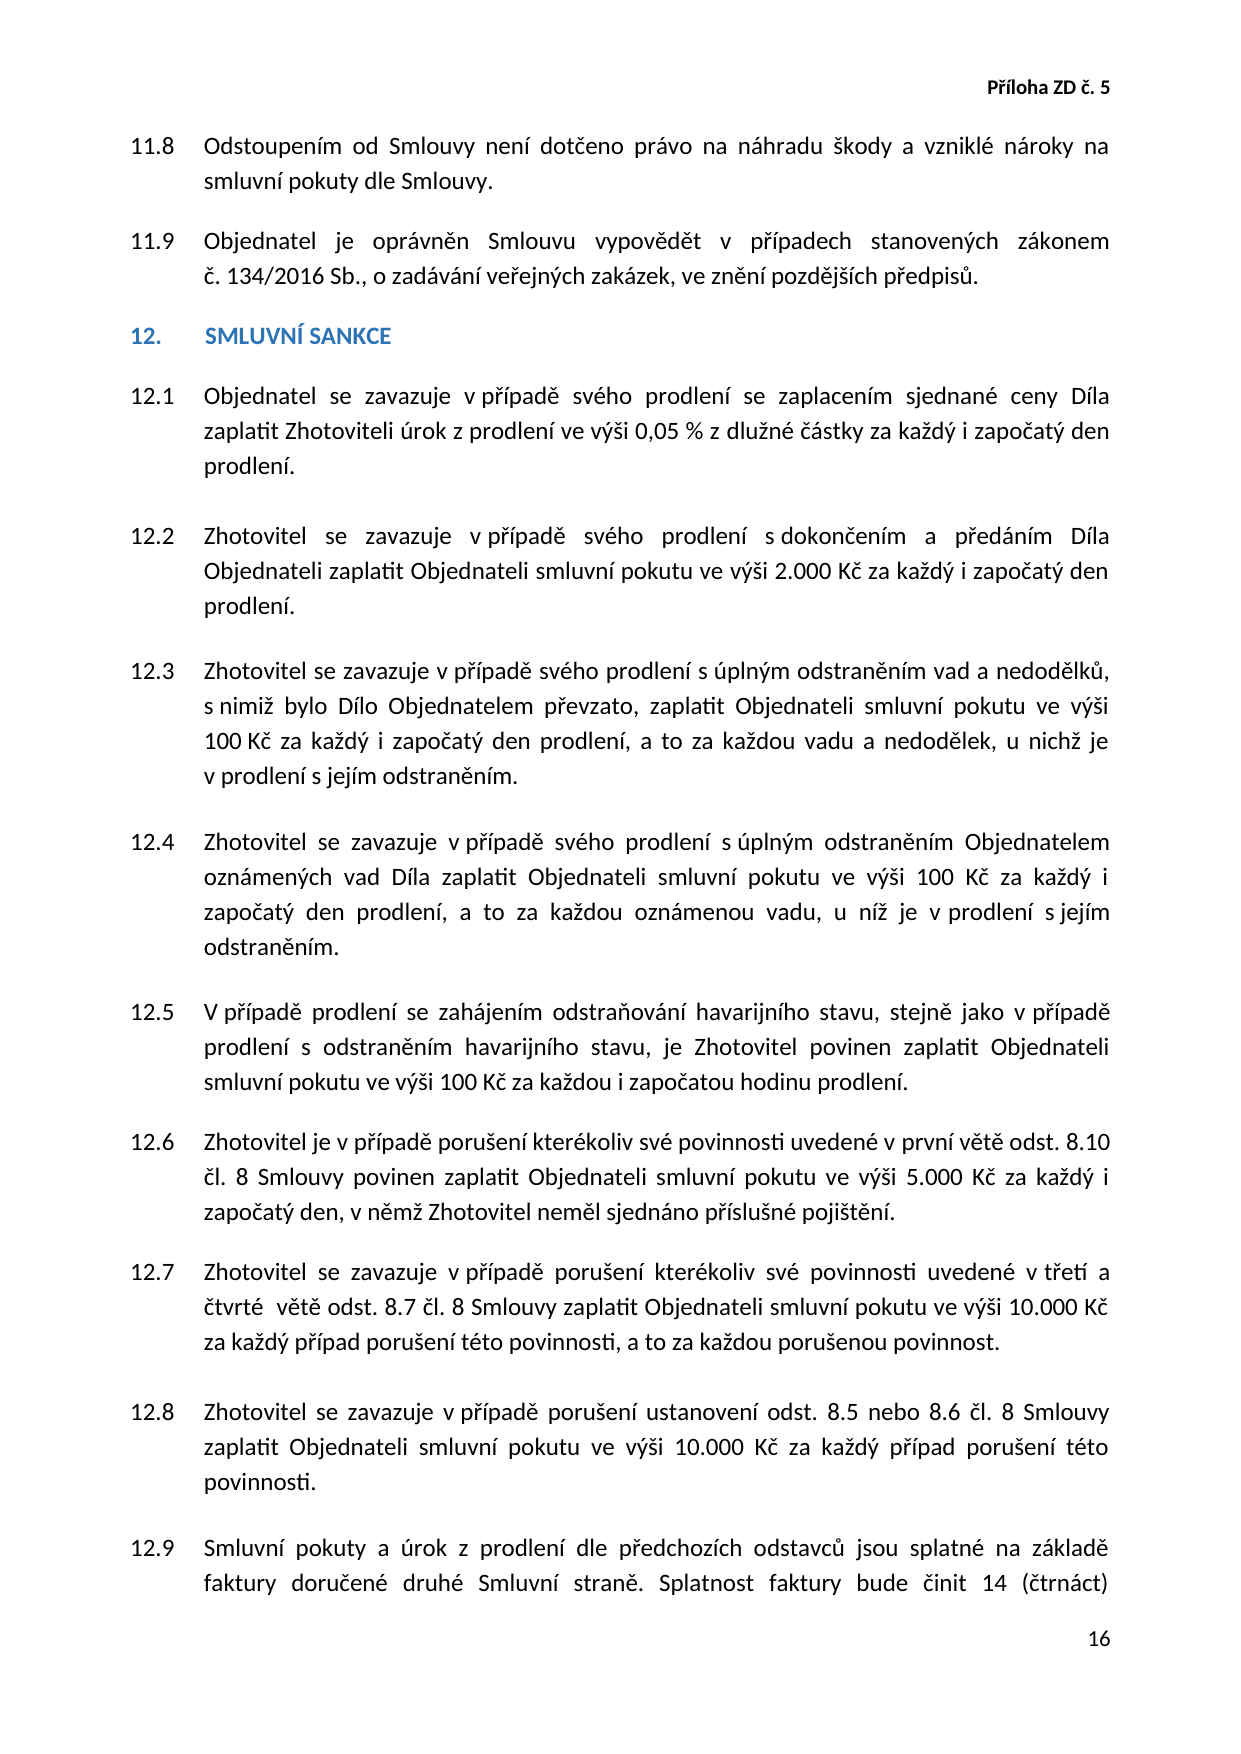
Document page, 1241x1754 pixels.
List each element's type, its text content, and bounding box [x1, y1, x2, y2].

list Zhotovitel se zavazuje v případě svého prodlení s dokončením a předáním Díla Objednateli zaplatit Objednateli smluvní pokutu ve výši 2.000 Kč za každý i započatý den prodlení. [130, 520, 1110, 620]
text 12.6 Zhotovitel je v případě porušení kterékoliv své povinnosti uvedené v první větě odst. 8.10 čl. 8 Smlouvy povinen zaplatit Objednateli smluvní pokutu ve výši 5.000 Kč za každý i započatý den, v němž Zhotovitel neměl sjednáno příslušné pojištění. [130, 1126, 1110, 1227]
text 11.9 Objednatel je oprávněn Smlouvu vypovědět v případech stanovených zákonem č. 134/2016 Sb., o zadávání veřejných zakázek, ve znění pozdějších předpisů. [130, 225, 1110, 290]
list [130, 1532, 1110, 1597]
list Objednatel se zavazuje v případě svého prodlení se zaplacením sjednané ceny Díla zaplatit Zhotoviteli úrok z prodlení ve výši 0,05 % z dlužné částky za každý i započatý den prodlení. [130, 380, 1110, 480]
list Zhotovitel se zavazuje v případě svého prodlení s úplným odstraněním Objednatelem oznámených vad Díla zaplatit Objednateli smluvní pokutu ve výši 100 Kč za každý i započatý den prodlení, a to za každou oznámenou vadu, u níž je v prodlení s jejím odstraněním. [130, 826, 1110, 961]
list V případě prodlení se zahájením odstraňování havarijního stavu, stejně jako v případě prodlení s odstraněním havarijního stavu, je Zhotovitel povinen zaplatit Objednateli smluvní pokutu ve výši 100 Kč za každou i započatou hodinu prodlení. [130, 996, 1110, 1097]
list Zhotovitel se zavazuje v případě porušení kterékoliv své povinnosti uvedené v třetí a čtvrté větě odst. 8.7 čl. 8 Smlouvy zaplatit Objednateli smluvní pokutu ve výši 10.000 Kč za každý případ porušení této povinnosti, a to za každou porušenou povinnost. [130, 1256, 1110, 1357]
list SMLUVNÍ SANKCE [130, 320, 1110, 350]
text 11.8 Odstoupením od Smlouvy není dotčeno právo na náhradu škody a vzniklé nároky na smluvní pokuty dle Smlouvy. [130, 130, 1110, 195]
list Zhotovitel se zavazuje v případě porušení ustanovení odst. 8.5 nebo 8.6 čl. 8 Smlouvy zaplatit Objednateli smluvní pokutu ve výši 10.000 Kč za každý případ porušení této povinnosti. [130, 1396, 1110, 1497]
list Zhotovitel se zavazuje v případě svého prodlení s úplným odstraněním vad a nedodělků, s nimiž bylo Dílo Objednatelem převzato, zaplatit Objednateli smluvní pokutu ve výši 100 Kč za každý i započatý den prodlení, a to za každou vadu a nedodělek, u nichž je v prodlení s jejím odstraněním. [130, 655, 1110, 791]
